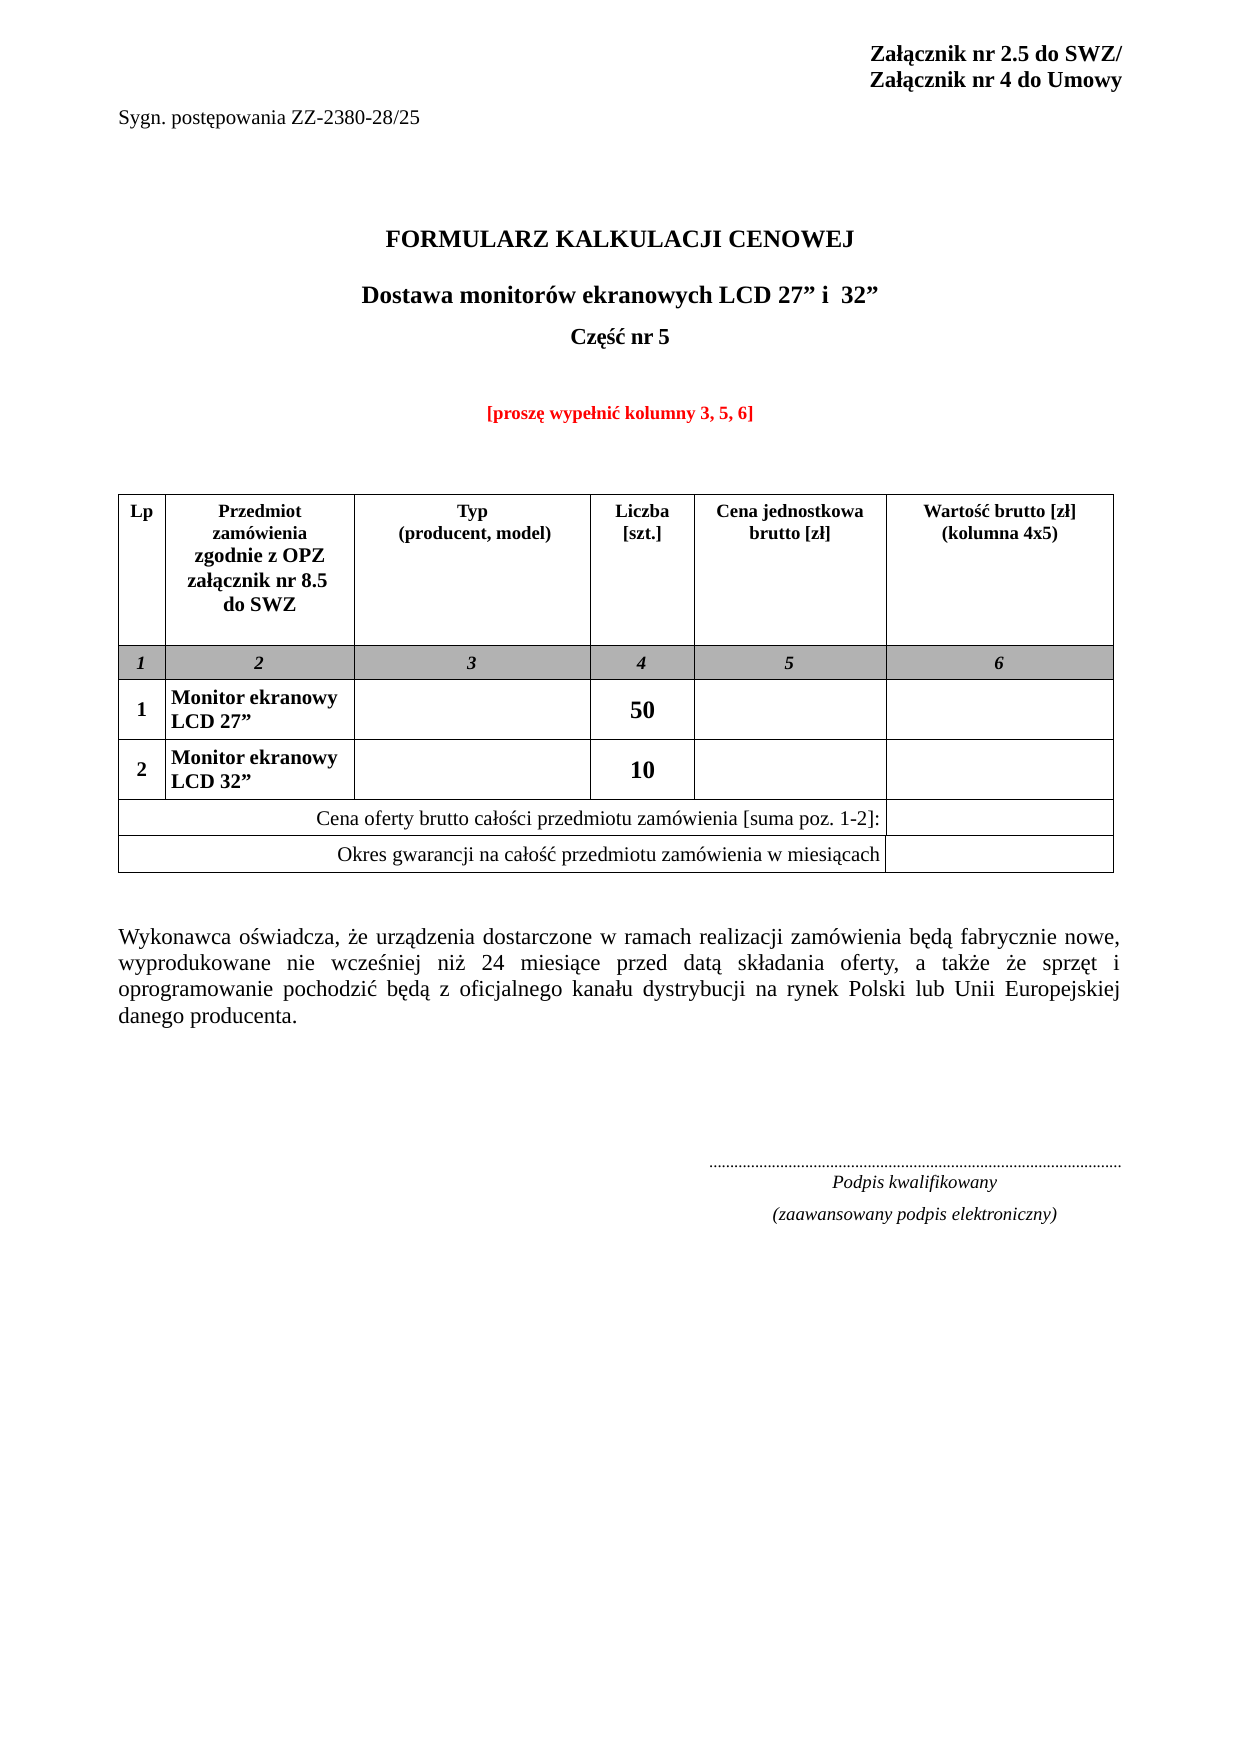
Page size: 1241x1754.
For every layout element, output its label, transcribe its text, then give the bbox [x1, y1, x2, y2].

table_cell [695, 680, 886, 739]
text Dostawa monitorów ekranowych LCD 27” i 32” [118, 280, 1122, 308]
table_cell Cena oferty brutto całości przedmiotu zamówienia [suma poz. 1-2]: [119, 800, 886, 835]
table_cell [355, 680, 590, 739]
table_cell 1 [119, 646, 165, 679]
text Część nr 5 [118, 323, 1122, 349]
text [proszę wypełnić kolumny 3, 5, 6] [118, 402, 1122, 423]
table_header Przedmiot zamówienia zgodnie z OPZ załącznik nr 8.5 do SWZ [166, 495, 354, 645]
table_cell Monitor ekranowy LCD 27” [166, 680, 354, 739]
table_header Wartość brutto [zł] (kolumna 4x5) [887, 495, 1113, 645]
table_cell 2 [119, 740, 165, 799]
table_cell 4 [591, 646, 694, 679]
table_cell 3 [355, 646, 590, 679]
table_header Liczba [szt.] [591, 495, 694, 645]
table_cell [887, 680, 1113, 739]
table_header Typ (producent, model) [355, 495, 590, 645]
table_cell 2 [166, 646, 354, 679]
table_cell Monitor ekranowy LCD 32” [166, 740, 354, 799]
table_cell 5 [695, 646, 886, 679]
table_cell [887, 740, 1113, 799]
text Załącznik nr 2.5 do SWZ/ Załącznik nr 4 do Umowy [118, 40, 1122, 93]
table_cell [355, 740, 590, 799]
table_cell Okres gwarancji na całość przedmiotu zamówienia w miesiącach [119, 836, 885, 872]
text Wykonawca oświadcza, że urządzenia dostarczone w ramach realizacji zamówienia będą fabrycznie nowe, wyprodukowane nie wcześniej niż 24 miesiące przed datą składania oferty, a także że sprzęt i oprogramowanie pochodzić będą z oficjalnego kanału dystrybucji na rynek Polski lub Unii Europejskiej danego producenta. [118, 923, 1122, 1028]
table_cell [886, 836, 1113, 872]
table_cell 6 [887, 646, 1113, 679]
table_header Lp [119, 495, 165, 645]
text Podpis kwalifikowany (zaawansowany podpis elektroniczny) [493, 1171, 1122, 1225]
table_cell [887, 800, 1113, 835]
text Sygn. postępowania ZZ-2380-28/25 [118, 105, 1122, 129]
table_cell 1 [119, 680, 165, 739]
table_cell 50 [591, 680, 694, 739]
table_cell 10 [591, 740, 694, 799]
text ................................................................................................... [118, 1152, 1122, 1171]
table_header Cena jednostkowa brutto [zł] [695, 495, 886, 645]
table_cell [695, 740, 886, 799]
text FORMULARZ KALKULACJI CENOWEJ [118, 224, 1122, 253]
